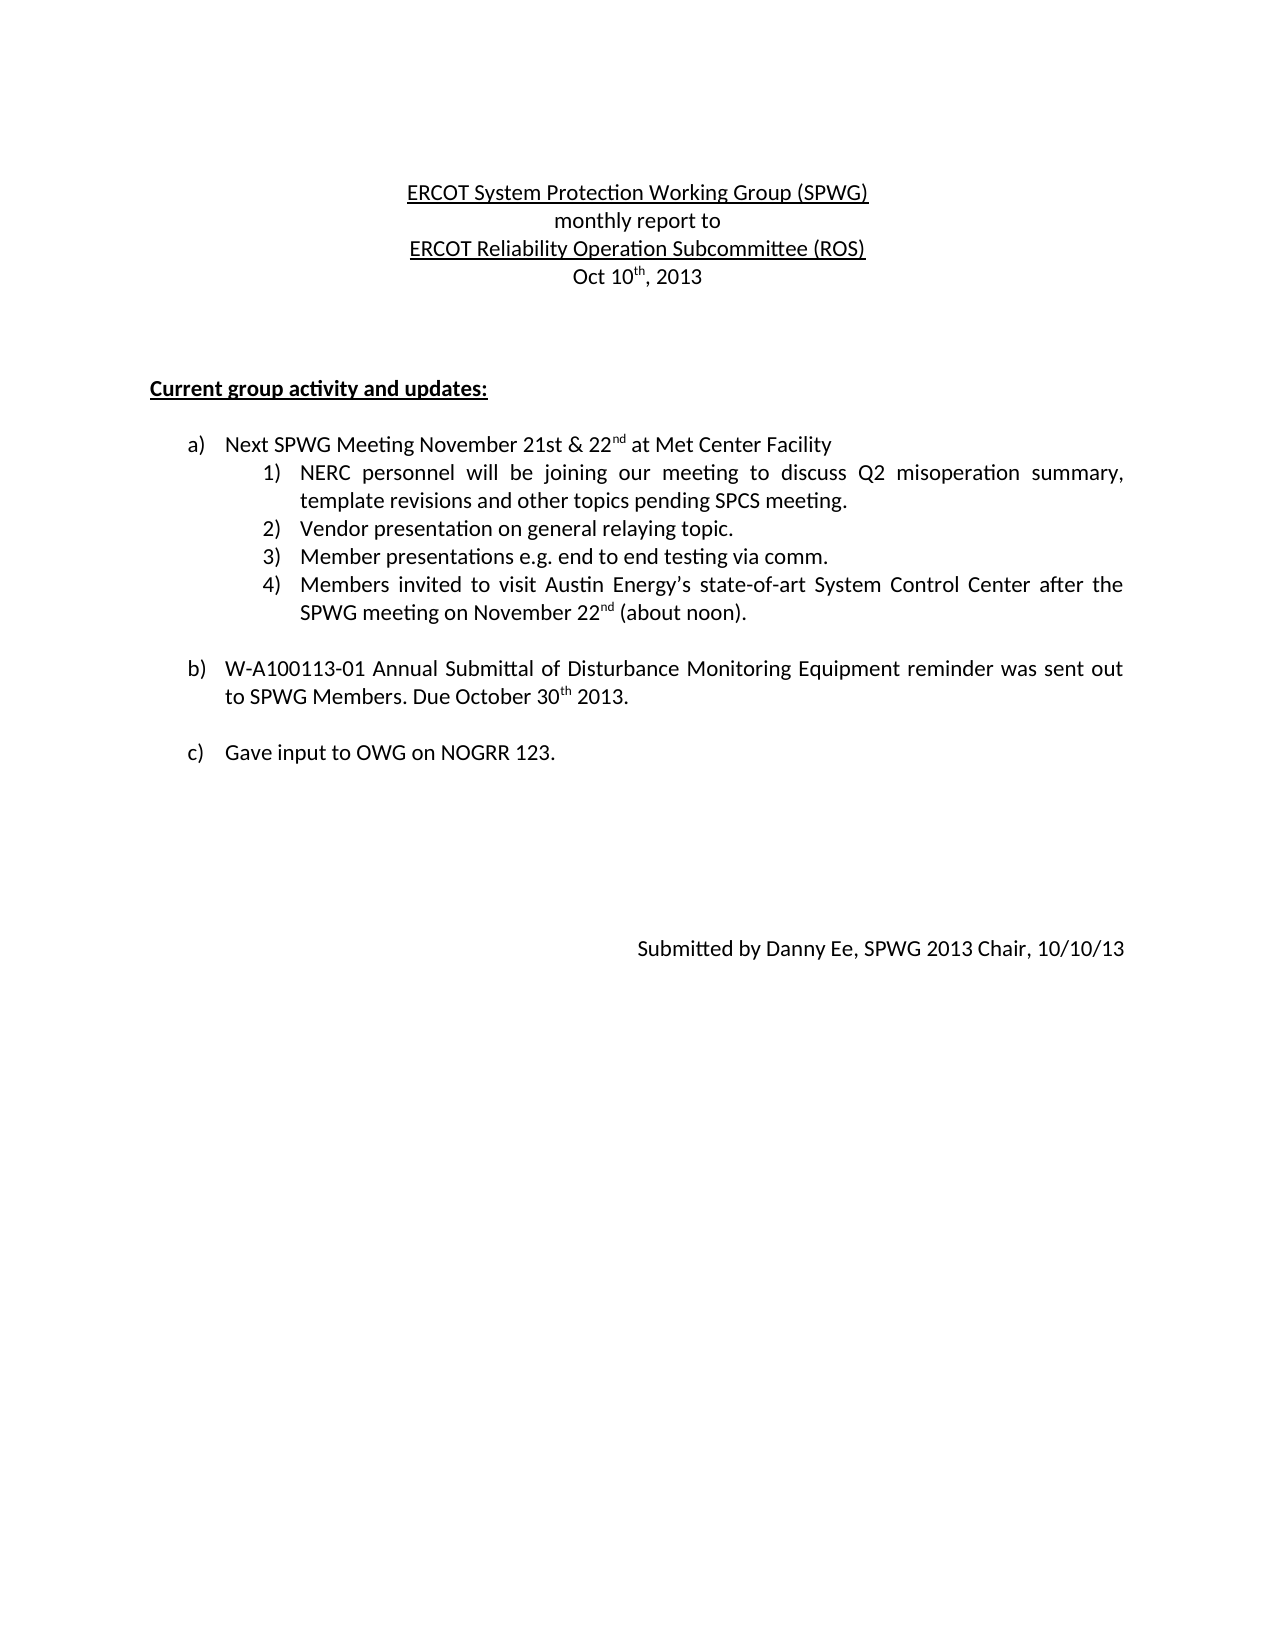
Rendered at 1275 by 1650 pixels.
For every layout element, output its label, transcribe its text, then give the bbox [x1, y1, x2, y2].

text Submitted by Danny Ee, SPWG 2013 Chair, 10/10/13 [150, 934, 1125, 963]
list Gave input to OWG on NOGRR 123. [187, 738, 1125, 766]
text ERCOT Reliability Operation Subcommittee (ROS) [150, 234, 1125, 262]
list Next SPWG Meeting November 21st & 22nd at Met Center Facility [187, 430, 1125, 458]
list W-A100113-01 Annual Submittal of Disturbance Monitoring Equipment reminder was sent out to SPWG Members. Due October 30th 2013. [187, 654, 1125, 710]
list Member presentations e.g. end to end testing via comm. [262, 542, 1125, 570]
text Oct 10th, 2013 [150, 262, 1125, 290]
text monthly report to [150, 206, 1125, 234]
text ERCOT System Protection Working Group (SPWG) [150, 178, 1125, 206]
list Members invited to visit Austin Energy’s state-of-art System Control Center after the SPWG meeting on November 22nd (about noon). [262, 570, 1125, 626]
list Vendor presentation on general relaying topic. [262, 514, 1125, 542]
list NERC personnel will be joining our meeting to discuss Q2 misoperation summary, template revisions and other topics pending SPCS meeting. [262, 458, 1125, 514]
text Current group activity and updates: [150, 374, 1125, 402]
